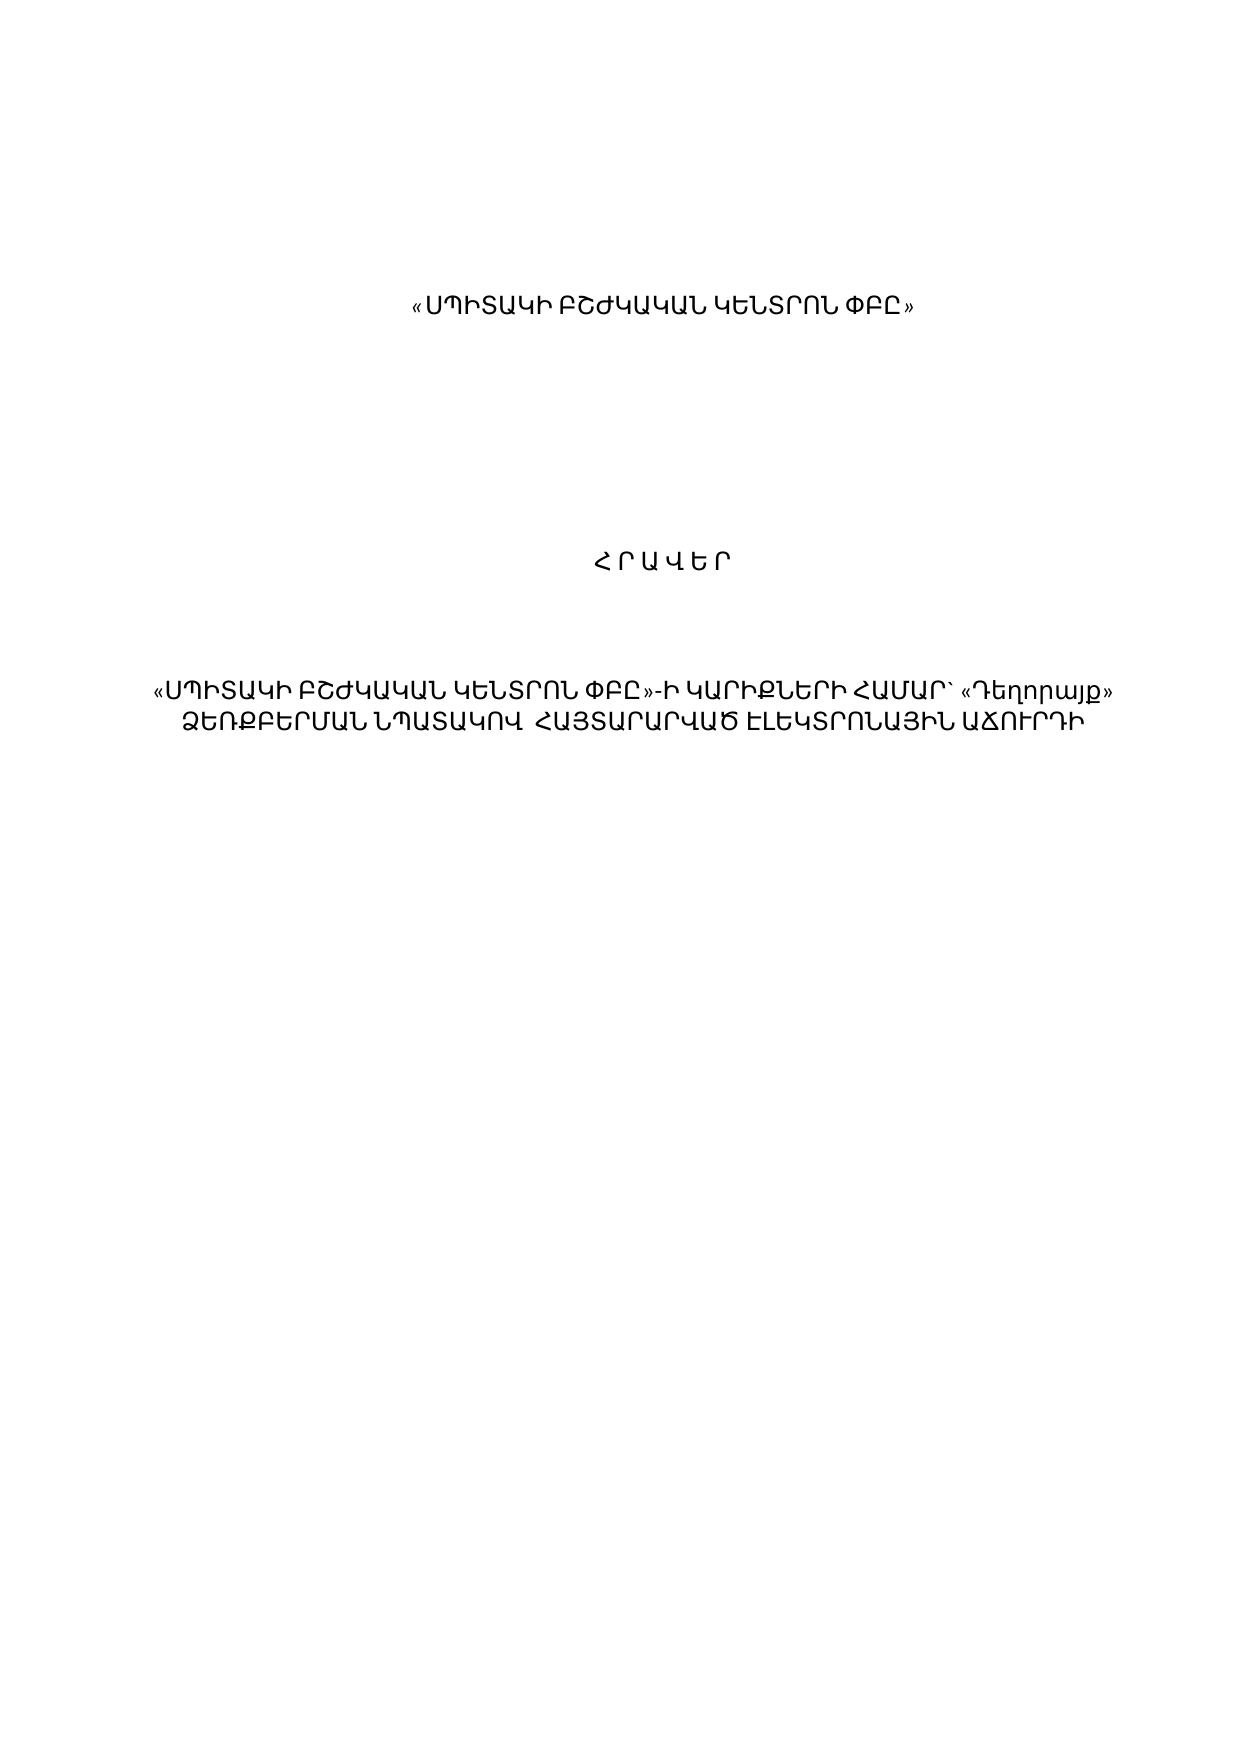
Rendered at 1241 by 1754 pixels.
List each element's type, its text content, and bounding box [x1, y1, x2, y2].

text «ՍՊԻՏԱԿԻ ԲՇԺԿԱԿԱՆ ԿԵՆՏՐՈՆ ՓԲԸ»-Ի ԿԱՐԻՔՆԵՐԻ ՀԱՄԱՐ` «Դեղորայք» ՁԵՌՔԲԵՐՄԱՆ ՆՊԱՏԱԿՈՎ ՀԱՅՏԱՐԱՐՎԱԾ ԷԼԵԿՏՐՈՆԱՅԻՆ ԱՃՈՒՐԴԻ [94, 676, 1172, 737]
text Հ Ր Ա Վ Ե Ր [94, 546, 1172, 577]
text « ՍՊԻՏԱԿԻ ԲՇԺԿԱԿԱՆ ԿԵՆՏՐՈՆ ՓԲԸ» [94, 290, 1172, 321]
